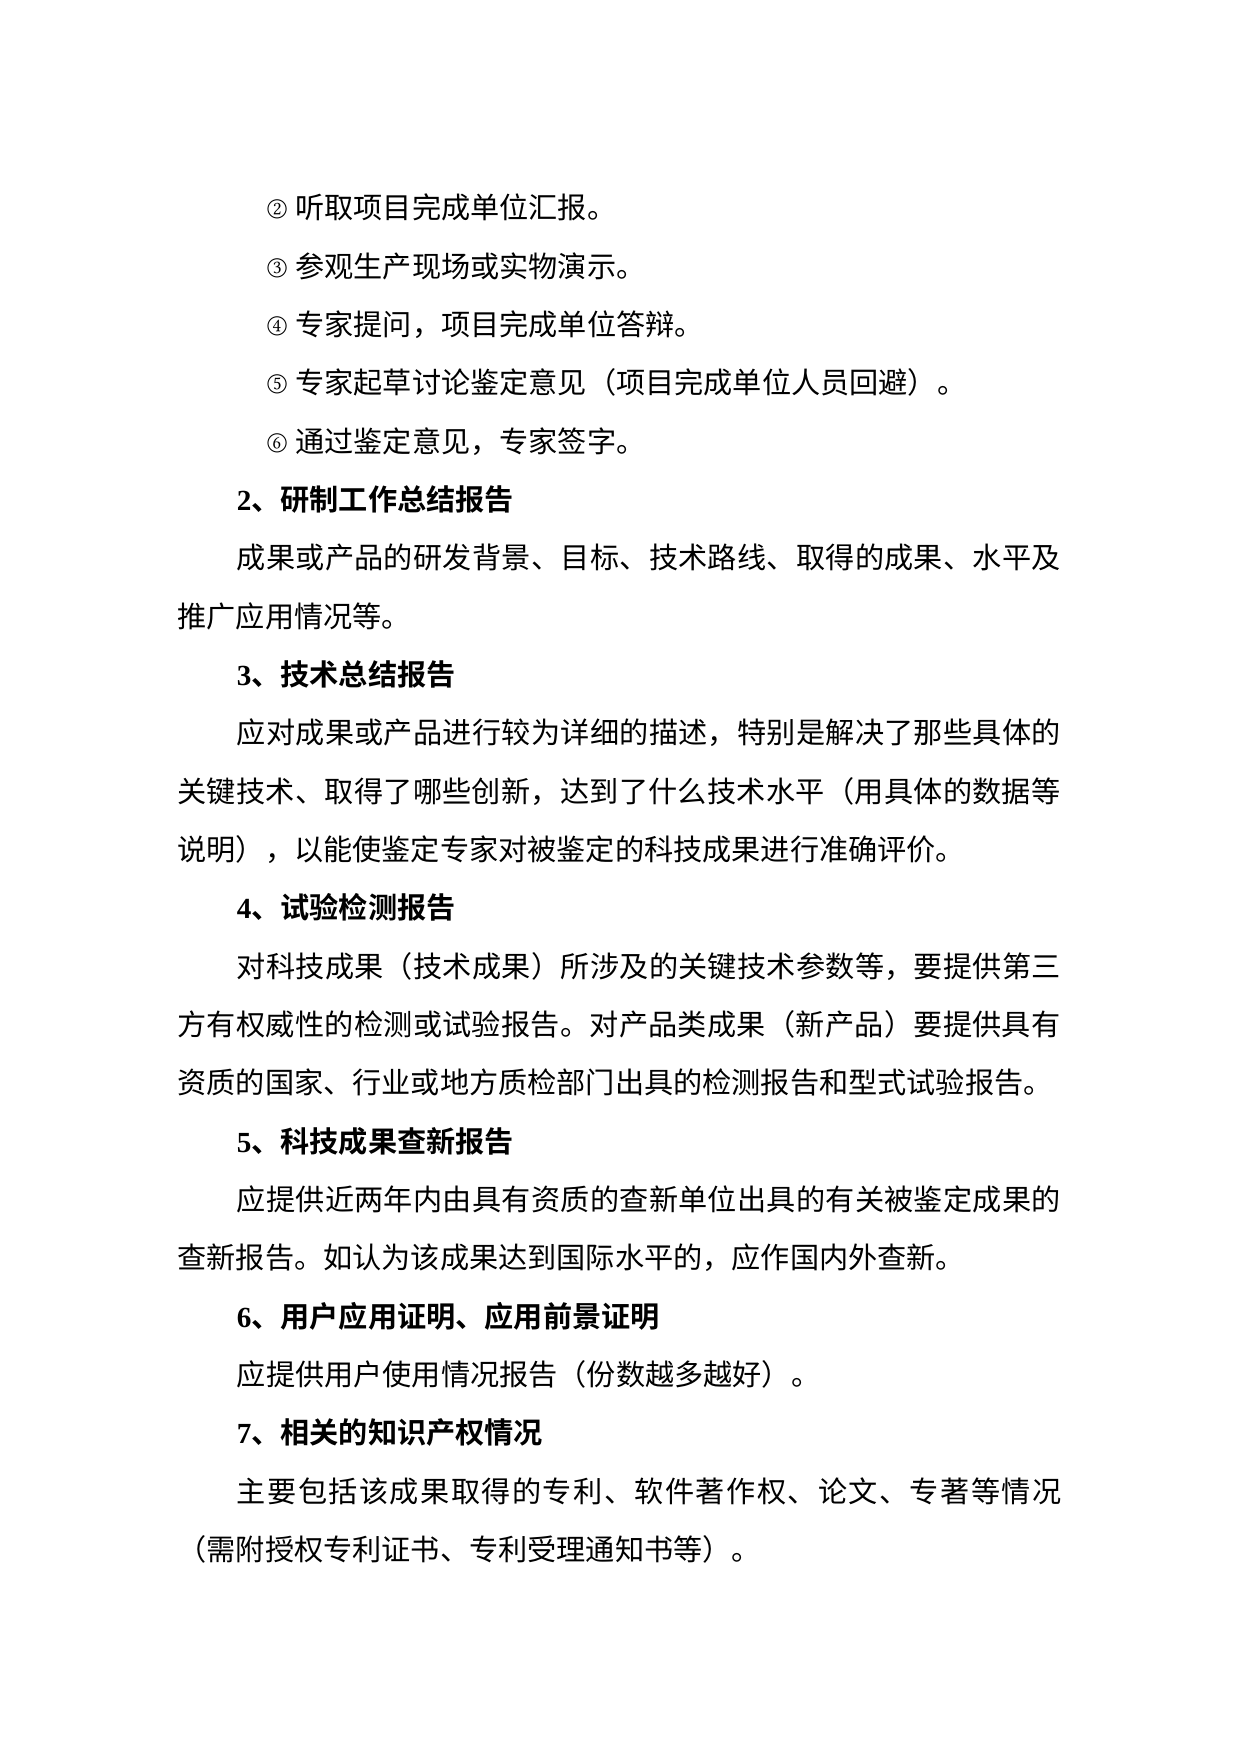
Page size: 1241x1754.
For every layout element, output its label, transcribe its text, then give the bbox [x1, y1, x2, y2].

text 2、研制工作总结报告 [177, 469, 1063, 527]
text 对科技成果（技术成果）所涉及的关键技术参数等，要提供第三方有权威性的检测或试验报告。对产品类成果（新产品）要提供具有资质的国家、行业或地方质检部门出具的检测报告和型式试验报告。 [177, 935, 1063, 1110]
text ② 听取项目完成单位汇报。 [177, 177, 1063, 235]
text ④ 专家提问，项目完成单位答辩。 [177, 294, 1063, 352]
text 主要包括该成果取得的专利、软件著作权、论文、专著等情况（需附授权专利证书、专利受理通知书等）。 [177, 1460, 1063, 1577]
text 成果或产品的研发背景、目标、技术路线、取得的成果、水平及推广应用情况等。 [177, 527, 1063, 644]
text ⑤ 专家起草讨论鉴定意见（项目完成单位人员回避）。 [177, 352, 1063, 410]
text 6、用户应用证明、应用前景证明 [177, 1285, 1063, 1344]
text 应提供用户使用情况报告（份数越多越好）。 [177, 1344, 1063, 1402]
text 5、科技成果查新报告 [177, 1110, 1063, 1169]
text 4、试验检测报告 [177, 877, 1063, 935]
text 应提供近两年内由具有资质的查新单位出具的有关被鉴定成果的查新报告。如认为该成果达到国际水平的，应作国内外查新。 [177, 1169, 1063, 1285]
text 应对成果或产品进行较为详细的描述，特别是解决了那些具体的关键技术、取得了哪些创新，达到了什么技术水平（用具体的数据等说明），以能使鉴定专家对被鉴定的科技成果进行准确评价。 [177, 702, 1063, 877]
text 7、相关的知识产权情况 [177, 1402, 1063, 1460]
text 3、技术总结报告 [177, 644, 1063, 702]
text ⑥ 通过鉴定意见，专家签字。 [177, 410, 1063, 469]
text ③ 参观生产现场或实物演示。 [177, 235, 1063, 294]
